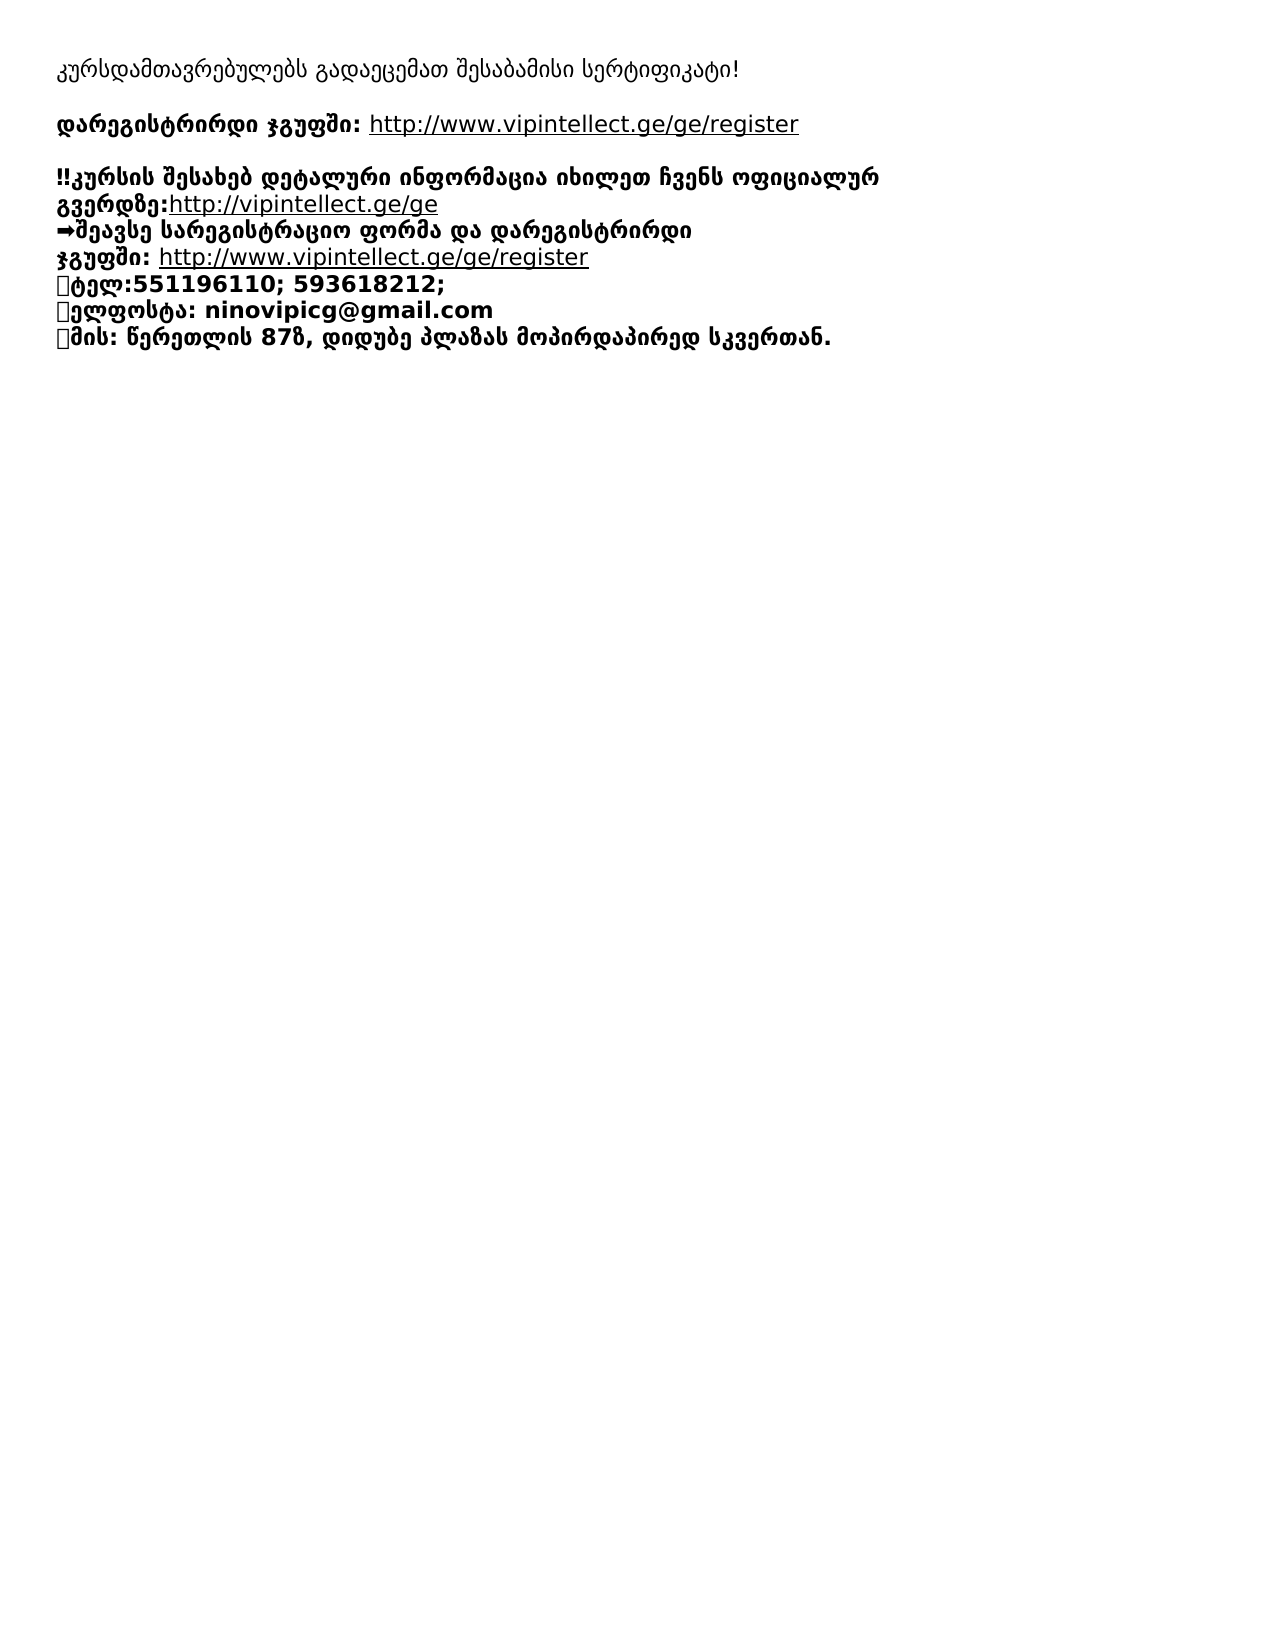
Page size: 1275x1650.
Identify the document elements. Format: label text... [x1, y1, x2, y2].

text ➡️შეავსე სარეგისტრაციო ფორმა და დარეგისტრირდი ჯგუფში: http://www.vipintellect.ge/ge/register [56, 218, 1226, 271]
text ‼️კურსის შესახებ დეტალური ინფორმაცია იხილეთ ჩვენს ოფიციალურ გვერდზე:http://vipintellect.ge/ge [56, 164, 1226, 218]
text 📞ტელ:551196110; 593618212; 📧ელფოსტა: ninovipicg@gmail.com [56, 271, 1226, 324]
text დარეგისტრირდი ჯგუფში: http://www.vipintellect.ge/ge/register [56, 111, 1226, 138]
text 📌მის: წერეთლის 87ზ, დიდუბე პლაზას მოპირდაპირედ სკვერთან. [56, 324, 1226, 351]
text კურსდამთავრებულებს გადაეცემათ შესაბამისი სერტიფიკატი! [56, 56, 1226, 83]
